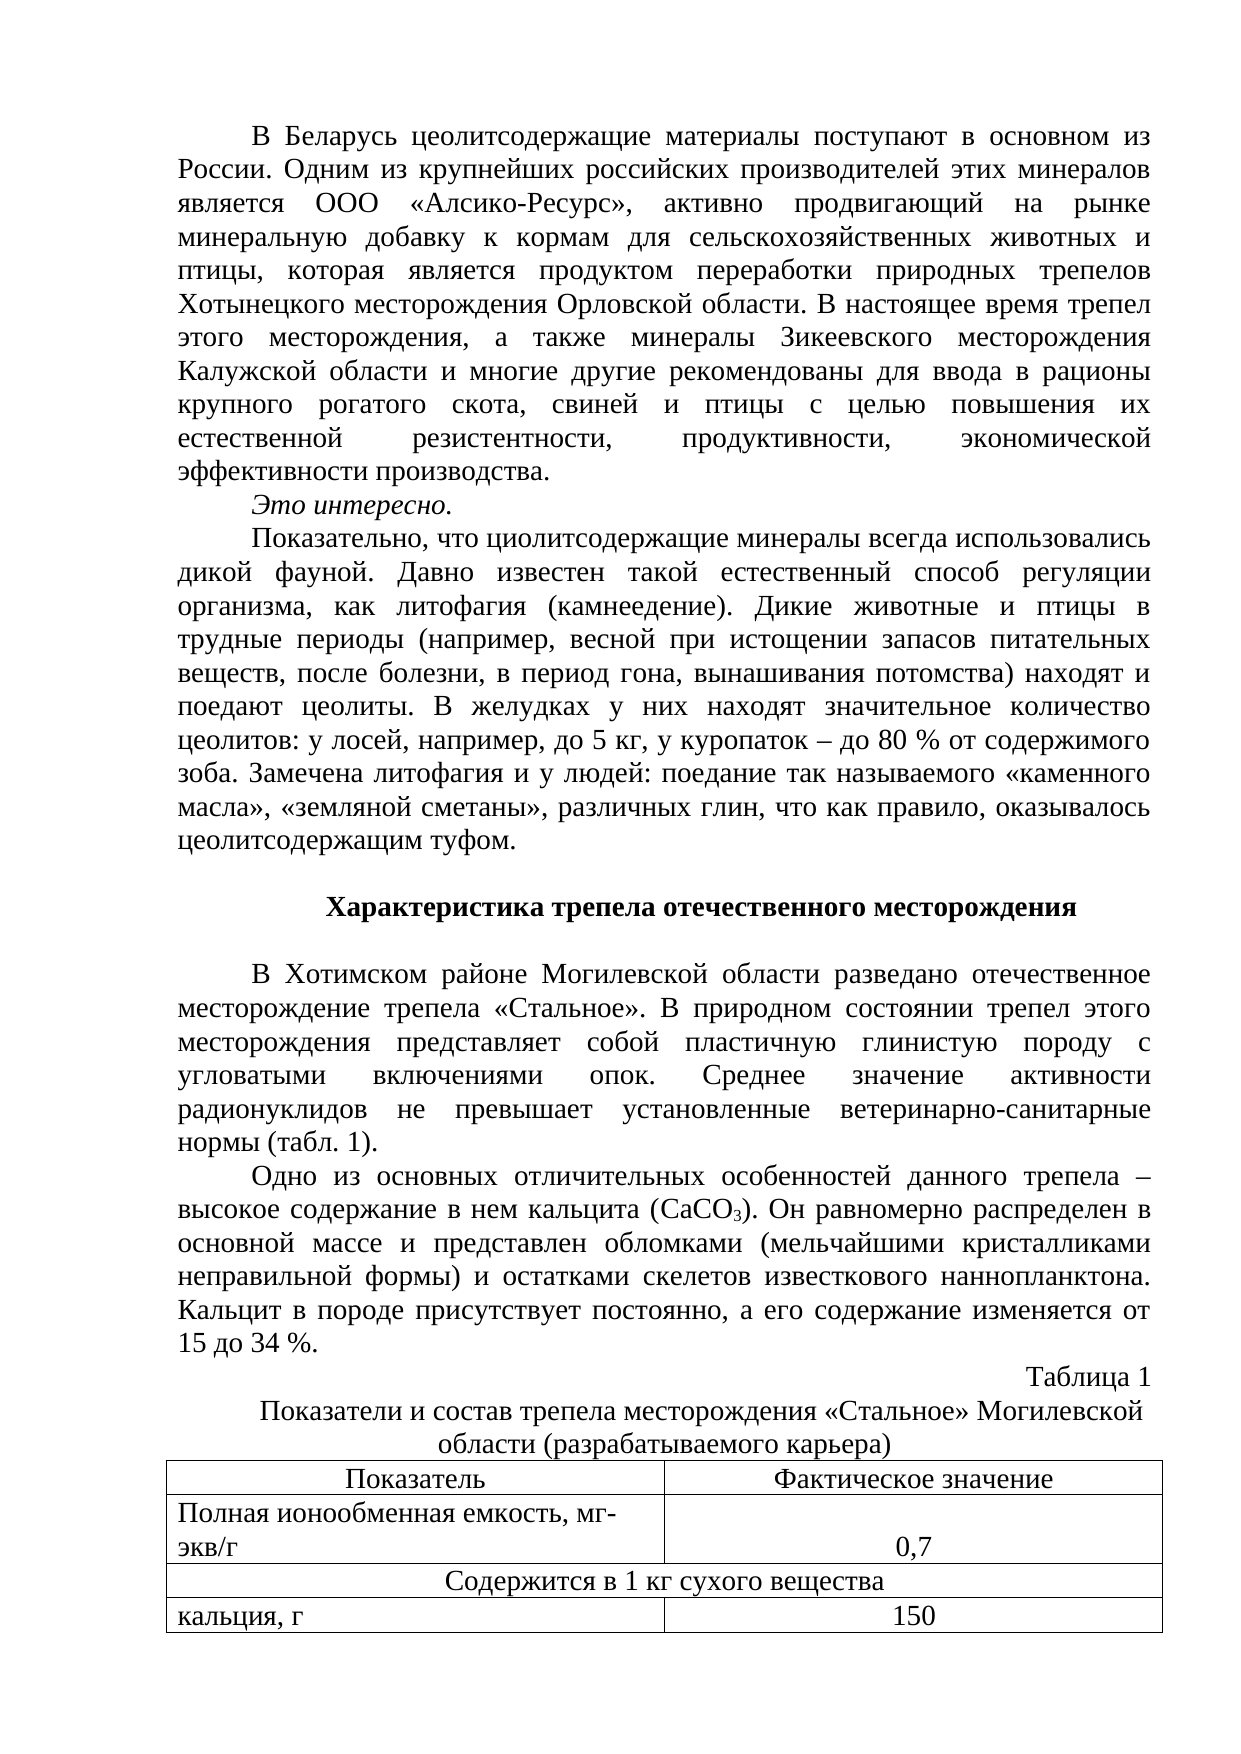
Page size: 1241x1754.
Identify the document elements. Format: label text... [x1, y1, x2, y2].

table_cell Содержится в 1 кг сухого вещества [167, 1564, 1162, 1597]
text В Беларусь цеолитсодержащие материалы поступают в основном из России. Одним из крупнейших российских производителей этих минералов является ООО «Алсико-Ресурс», активно продвигающий на рынке минеральную добавку к кормам для сельскохозяйственных животных и птицы, которая является продуктом переработки природных трепелов Хотынецкого месторождения Орловской области. В настоящее время трепел этого месторождения, а также минералы Зикеевского месторождения Калужской области и многие другие рекомендованы для ввода в рационы крупного рогатого скота, свиней и птицы с целью повышения их естественной резистентности, продуктивности, экономической эффективности производства. [177, 118, 1152, 487]
text Показатели и состав трепела месторождения «Стальное» Могилевской области (разрабатываемого карьера) [177, 1393, 1152, 1460]
text Одно из основных отличительных особенностей данного трепела – высокое содержание в нем кальцита (CaCO3). Он равномерно распределен в основной массе и представлен обломками (мельчайшими кристалликами неправильной формы) и остатками скелетов известкового наннопланктона. Кальцит в породе присутствует постоянно, а его содержание изменяется от 15 до 34 %. [177, 1158, 1152, 1359]
table_cell кальция, г [167, 1598, 664, 1632]
text Таблица 1 [177, 1359, 1152, 1393]
table_cell 150 [665, 1598, 1162, 1632]
table_header Показатель [167, 1461, 664, 1494]
table_cell 0,7 [665, 1495, 1162, 1562]
text Это интересно. [177, 487, 1152, 521]
text Характеристика трепела отечественного месторождения [177, 889, 1152, 923]
text Показательно, что циолитсодержащие минералы всегда использовались дикой фауной. Давно известен такой естественный способ регуляции организма, как литофагия (камнеедение). Дикие животные и птицы в трудные периоды (например, весной при истощении запасов питательных веществ, после болезни, в период гона, вынашивания потомства) находят и поедают цеолиты. В желудках у них находят значительное количество цеолитов: у лосей, например, до 5 кг, у куропаток – до 80 % от содержимого зоба. Замечена литофагия и у людей: поедание так называемого «каменного масла», «земляной сметаны», различных глин, что как правило, оказывалось цеолитсодержащим туфом. [177, 521, 1152, 856]
table_header Фактическое значение [665, 1461, 1162, 1494]
text В Хотимском районе Могилевской области разведано отечественное месторождение трепела «Стальное». В природном состоянии трепел этого месторождения представляет собой пластичную глинистую породу с угловатыми включениями опок. Среднее значение активности радионуклидов не превышает установленные ветеринарно-санитарные нормы (табл. 1). [177, 957, 1152, 1158]
table_cell Полная ионообменная емкость, мг-экв/г [167, 1495, 664, 1562]
